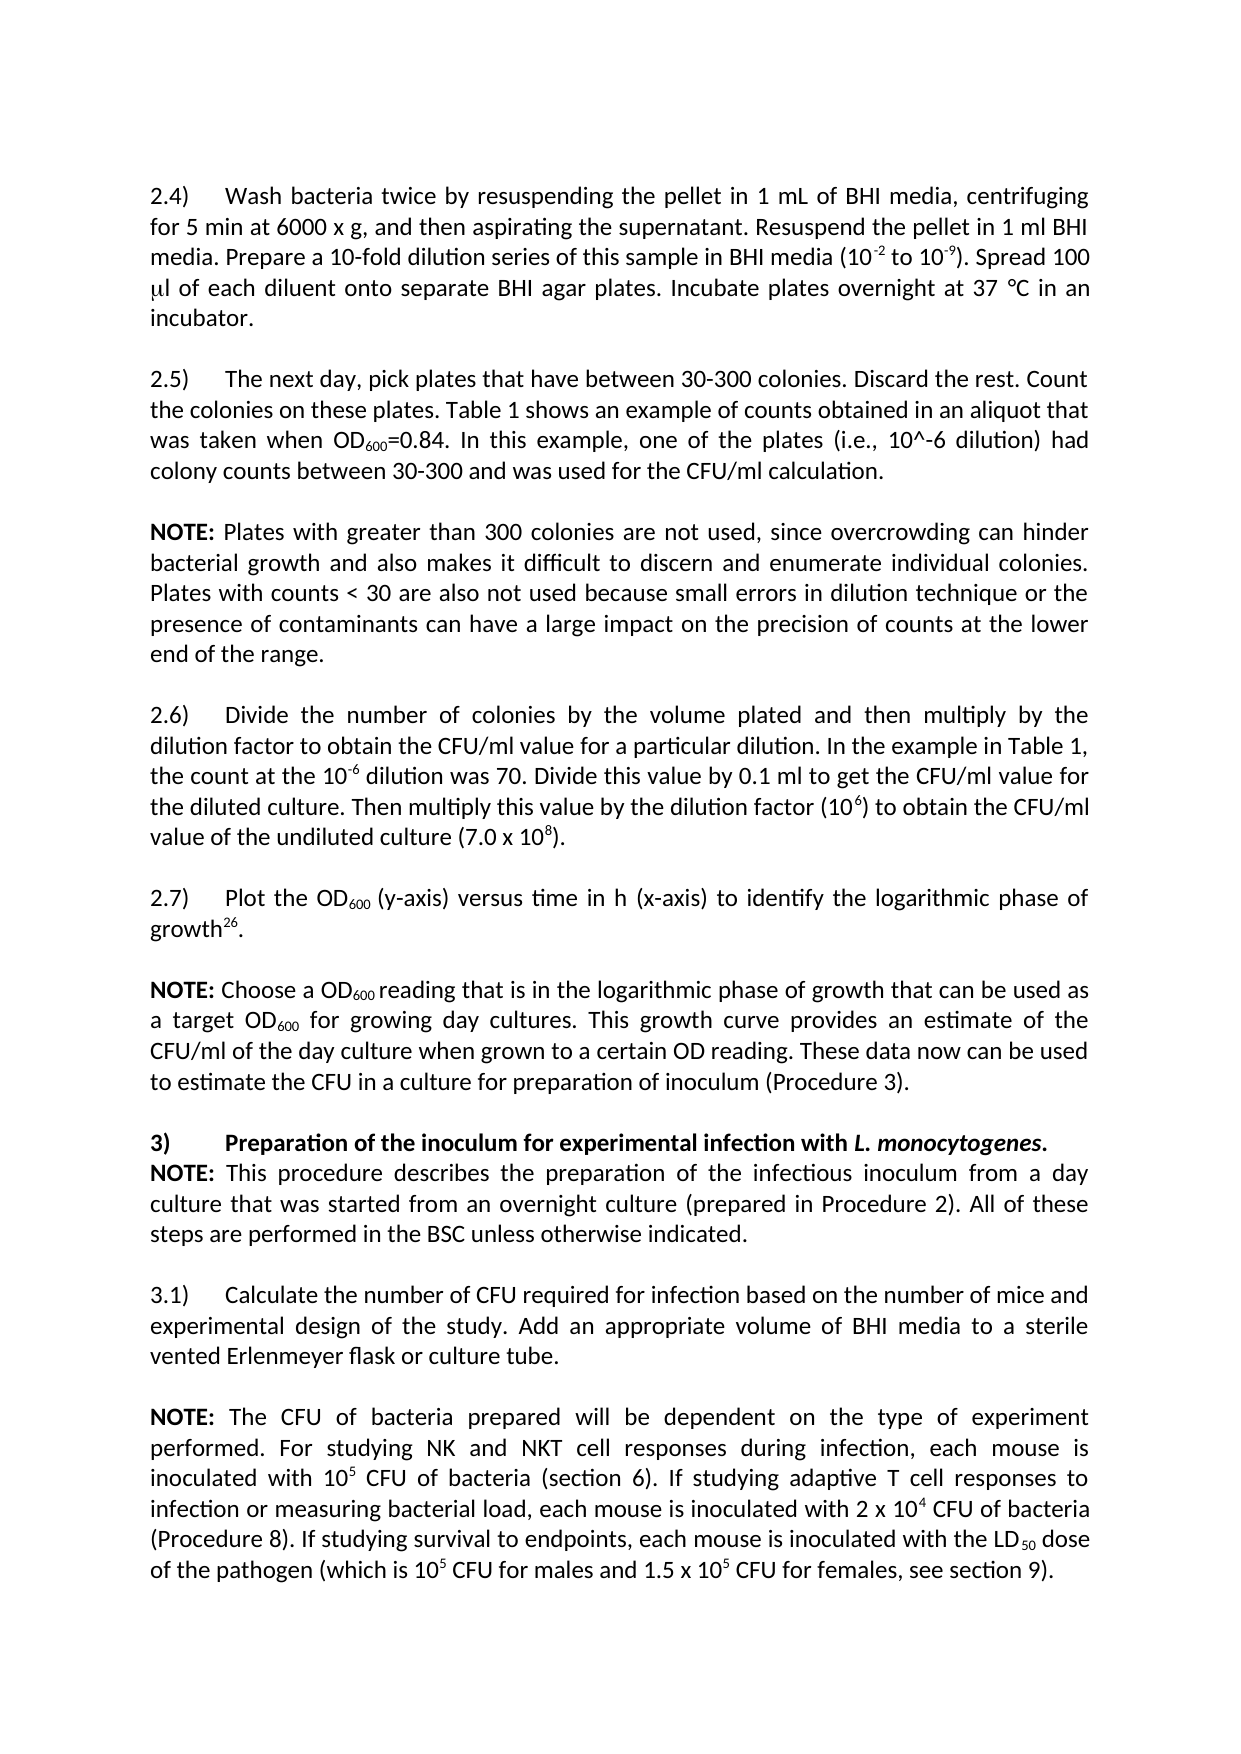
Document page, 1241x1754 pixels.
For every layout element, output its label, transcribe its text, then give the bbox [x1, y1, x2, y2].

list The next day, pick plates that have between 30-300 colonies. Discard the rest. Count the colonies on these plates. Table 1 shows an example of counts obtained in an aliquot that was taken when OD600=0.84. In this example, one of the plates (i.e., 10^-6 dilution) had colony counts between 30-300 and was used for the CFU/ml calculation. [150, 364, 1090, 486]
list NOTE: Choose a OD600 reading that is in the logarithmic phase of growth that can be used as a target OD600 for growing day cultures. This growth curve provides an estimate of the CFU/ml of the day culture when grown to a certain OD reading. These data now can be used to estimate the CFU in a culture for preparation of inoculum (Procedure 3). [150, 974, 1090, 1096]
text NOTE: This procedure describes the preparation of the infectious inoculum from a day culture that was started from an overnight culture (prepared in Procedure 2). All of these steps are performed in the BSC unless otherwise indicated. [150, 1157, 1090, 1249]
list Preparation of the inoculum for experimental infection with L. monocytogenes. [150, 1127, 1090, 1157]
text 3.1) Calculate the number of CFU required for infection based on the number of mice and experimental design of the study. Add an appropriate volume of BHI media to a sterile vented Erlenmeyer flask or culture tube. [150, 1279, 1090, 1371]
list Divide the number of colonies by the volume plated and then multiply by the dilution factor to obtain the CFU/ml value for a particular dilution. In the example in Table 1, the count at the 10-6 dilution was 70. Divide this value by 0.1 ml to get the CFU/ml value for the diluted culture. Then multiply this value by the dilution factor (106) to obtain the CFU/ml value of the undiluted culture (7.0 x 108). [150, 699, 1090, 852]
list 2.4) Wash bacteria twice by resuspending the pellet in 1 mL of BHI media, centrifuging for 5 min at 6000 x g, and then aspirating the supernatant. Resuspend the pellet in 1 ml BHI media. Prepare a 10-fold dilution series of this sample in BHI media (10-2 to 10-9). Spread 100 l of each diluent onto separate BHI agar plates. Incubate plates overnight at 37 °C in an incubator. [150, 181, 1090, 333]
list NOTE: The CFU of bacteria prepared will be dependent on the type of experiment performed. For studying NK and NKT cell responses during infection, each mouse is inoculated with 105 CFU of bacteria (section 6). If studying adaptive T cell responses to infection or measuring bacterial load, each mouse is inoculated with 2 x 104 CFU of bacteria (Procedure 8). If studying survival to endpoints, each mouse is inoculated with the LD50 dose of the pathogen (which is 105 CFU for males and 1.5 x 105 CFU for females, see section 9). [150, 1401, 1090, 1584]
text NOTE: Plates with greater than 300 colonies are not used, since overcrowding can hinder bacterial growth and also makes it difficult to discern and enumerate individual colonies. Plates with counts < 30 are also not used because small errors in dilution technique or the presence of contaminants can have a large impact on the precision of counts at the lower end of the range. [150, 516, 1090, 669]
list Plot the OD600 (y-axis) versus time in h (x-axis) to identify the logarithmic phase of growth26. [150, 882, 1090, 943]
